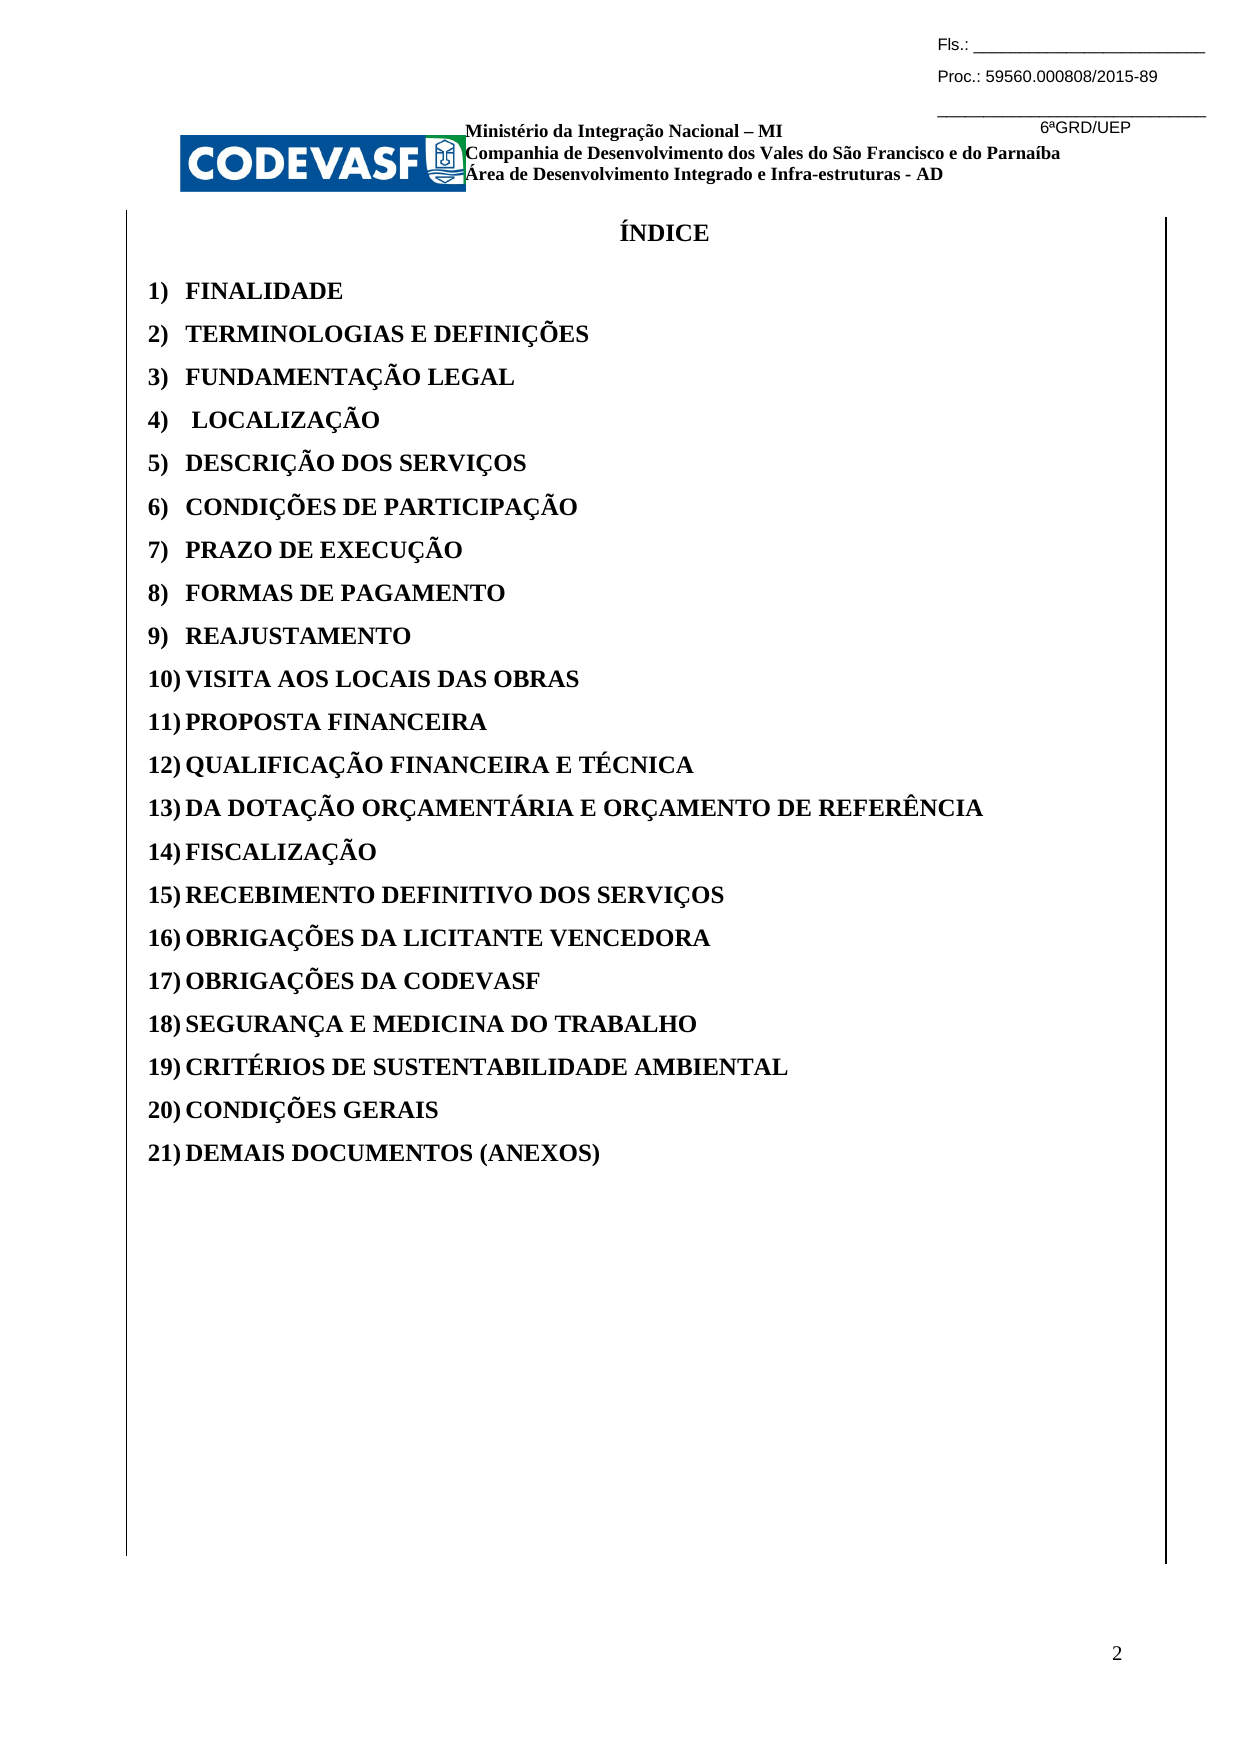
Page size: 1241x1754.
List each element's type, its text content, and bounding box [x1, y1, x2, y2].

list PROPOSTA FINANCEIRA [148, 707, 1122, 736]
list DA DOTAÇÃO ORÇAMENTÁRIA E ORÇAMENTO DE REFERÊNCIA [148, 793, 1122, 822]
list CONDIÇÕES DE PARTICIPAÇÃO [148, 492, 1122, 520]
text ÍNDICE [148, 218, 1122, 247]
list QUALIFICAÇÃO FINANCEIRA E TÉCNICA [148, 750, 1122, 779]
list LOCALIZAÇÃO [148, 405, 1122, 434]
list TERMINOLOGIAS E DEFINIÇÕES [148, 319, 1122, 348]
list OBRIGAÇÕES DA CODEVASF [148, 966, 1122, 995]
list CONDIÇÕES GERAIS [148, 1095, 1122, 1124]
list OBRIGAÇÕES DA LICITANTE VENCEDORA [148, 923, 1122, 952]
list DEMAIS DOCUMENTOS (ANEXOS) [148, 1138, 1122, 1167]
list CRITÉRIOS DE SUSTENTABILIDADE AMBIENTAL [148, 1052, 1122, 1081]
list SEGURANÇA E MEDICINA DO TRABALHO [148, 1009, 1122, 1038]
list RECEBIMENTO DEFINITIVO DOS SERVIÇOS [148, 880, 1122, 908]
picture [180, 135, 466, 192]
list PRAZO DE EXECUÇÃO [148, 535, 1122, 563]
list DESCRIÇÃO DOS SERVIÇOS [148, 448, 1122, 477]
list REAJUSTAMENTO [148, 621, 1122, 650]
list VISITA AOS LOCAIS DAS OBRAS [148, 664, 1122, 693]
list FORMAS DE PAGAMENTO [148, 578, 1122, 607]
list FISCALIZAÇÃO [148, 837, 1122, 865]
list FUNDAMENTAÇÃO LEGAL [148, 362, 1122, 391]
list FINALIDADE [148, 276, 1122, 305]
